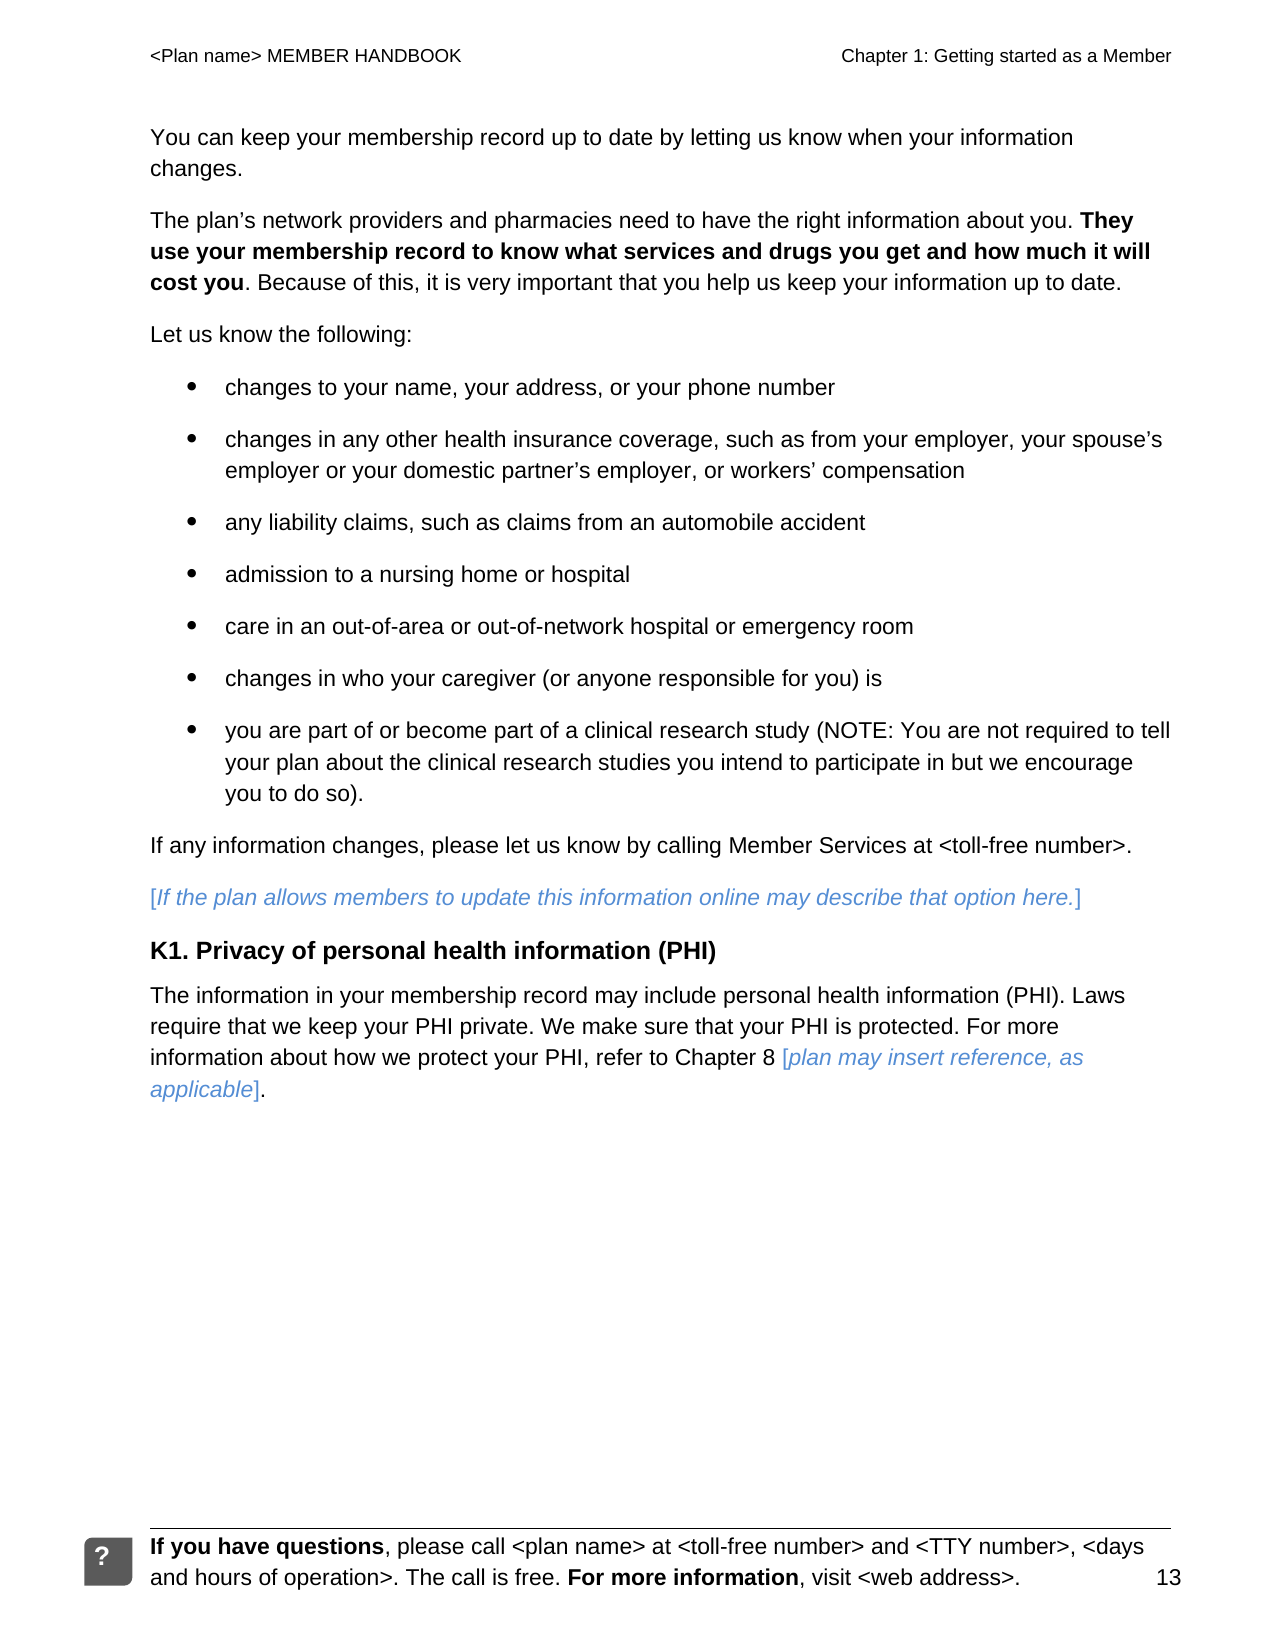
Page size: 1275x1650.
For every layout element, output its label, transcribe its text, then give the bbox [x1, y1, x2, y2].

list admission to a nursing home or hospital [187, 557, 1171, 589]
list changes in any other health insurance coverage, such as from your employer, your spouse’s employer or your domestic partner’s employer, or workers’ compensation [187, 422, 1171, 484]
text Let us know the following: [150, 318, 1171, 349]
list changes to your name, your address, or your phone number [187, 370, 1171, 401]
text You can keep your membership record up to date by letting us know when your information changes. [150, 120, 1171, 182]
list changes in who your caregiver (or anyone responsible for you) is [187, 662, 1171, 693]
list you are part of or become part of a clinical research study (NOTE: You are not required to tell your plan about the clinical research studies you intend to participate in but we encourage you to do so). [187, 714, 1171, 807]
list any liability claims, such as claims from an automobile accident [187, 505, 1171, 537]
subtitle K1. Privacy of personal health information (PHI) [150, 932, 1096, 966]
text The plan’s network providers and pharmacies need to have the right information about you. They use your membership record to know what services and drugs you get and how much it will cost you. Because of this, it is very important that you help us keep your information up to date. [150, 203, 1171, 297]
text If any information changes, please let us know by calling Member Services at <toll-free number>. [150, 828, 1171, 859]
text The information in your membership record may include personal health information (PHI). Laws require that we keep your PHI private. We make sure that your PHI is protected. For more information about how we protect your PHI, refer to Chapter 8 [plan may insert reference, as applicable]. [150, 978, 1171, 1103]
list care in an out-of-area or out-of-network hospital or emergency room [187, 609, 1171, 641]
text [If the plan allows members to update this information online may describe that option here.] [150, 880, 1171, 912]
